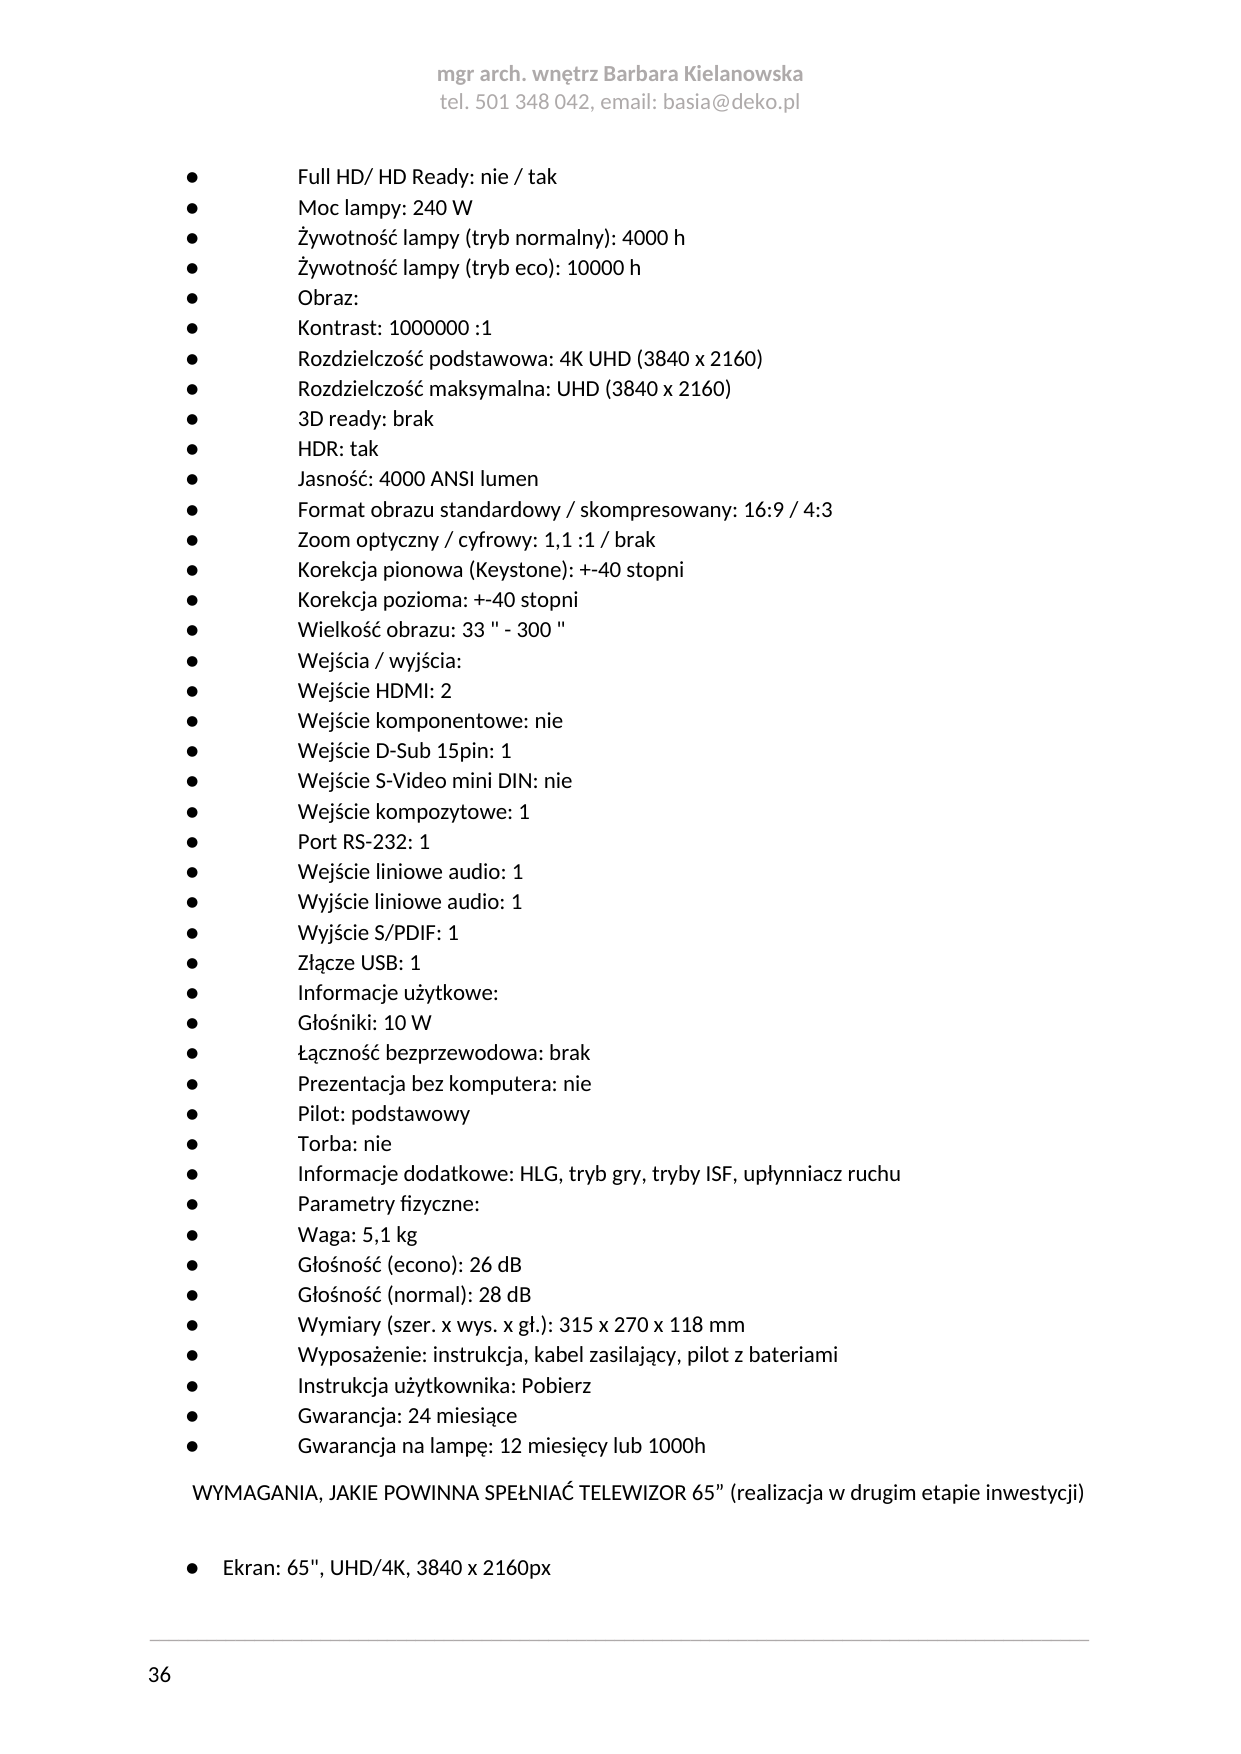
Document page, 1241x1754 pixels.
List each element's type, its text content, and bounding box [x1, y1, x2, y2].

list Żywotność lampy (tryb eco): 10000 h [185, 253, 1092, 281]
list Prezentacja bez komputera: nie [185, 1069, 1092, 1097]
list Instrukcja użytkownika: Pobierz [185, 1371, 1092, 1399]
list Wejście komponentowe: nie [185, 706, 1092, 734]
list Wyjście S/PDIF: 1 [185, 918, 1092, 946]
list Format obrazu standardowy / skompresowany: 16:9 / 4:3 [185, 495, 1092, 523]
list Kontrast: 1000000 :1 [185, 313, 1092, 341]
list Informacje dodatkowe: HLG, tryb gry, tryby ISF, upłynniacz ruchu [185, 1159, 1092, 1187]
list Jasność: 4000 ANSI lumen [185, 464, 1092, 492]
list Wielkość obrazu: 33 " - 300 " [185, 616, 1092, 643]
list Waga: 5,1 kg [185, 1220, 1092, 1248]
list Torba: nie [185, 1129, 1092, 1157]
list Głośność (econo): 26 dB [185, 1250, 1092, 1278]
list Obraz: [185, 283, 1092, 311]
list Wejście HDMI: 2 [185, 676, 1092, 704]
list Głośniki: 10 W [185, 1008, 1092, 1036]
list Moc lampy: 240 W [185, 193, 1092, 221]
list Parametry fizyczne: [185, 1189, 1092, 1217]
list Korekcja pozioma: +-40 stopni [185, 585, 1092, 613]
list Wyposażenie: instrukcja, kabel zasilający, pilot z bateriami [185, 1341, 1092, 1368]
list Port RS-232: 1 [185, 827, 1092, 855]
list Rozdzielczość podstawowa: 4K UHD (3840 x 2160) [185, 344, 1092, 372]
list HDR: tak [185, 434, 1092, 462]
list 3D ready: brak [185, 404, 1092, 432]
list Wejście S-Video mini DIN: nie [185, 767, 1092, 794]
list Pilot: podstawowy [185, 1099, 1092, 1127]
list Zoom optyczny / cyfrowy: 1,1 :1 / brak [185, 525, 1092, 553]
list Full HD/ HD Ready: nie / tak [185, 162, 1092, 190]
list Korekcja pionowa (Keystone): +-40 stopni [185, 555, 1092, 583]
list Gwarancja na lampę: 12 miesięcy lub 1000h [185, 1431, 1092, 1459]
list Wejście kompozytowe: 1 [185, 797, 1092, 825]
list Gwarancja: 24 miesiące [185, 1401, 1092, 1429]
list Łączność bezprzewodowa: brak [185, 1038, 1092, 1066]
list Rozdzielczość maksymalna: UHD (3840 x 2160) [185, 374, 1092, 402]
list Złącze USB: 1 [185, 948, 1092, 976]
list Wymiary (szer. x wys. x gł.): 315 x 270 x 118 mm [185, 1310, 1092, 1338]
list Głośność (normal): 28 dB [185, 1280, 1092, 1308]
list Wejście liniowe audio: 1 [185, 857, 1092, 885]
list Wejścia / wyjścia: [185, 646, 1092, 674]
list Ekran: 65", UHD/4K, 3840 x 2160px [185, 1553, 1092, 1581]
list Żywotność lampy (tryb normalny): 4000 h [185, 223, 1092, 251]
list Wejście D-Sub 15pin: 1 [185, 736, 1092, 764]
list Wyjście liniowe audio: 1 [185, 887, 1092, 915]
list Informacje użytkowe: [185, 978, 1092, 1006]
